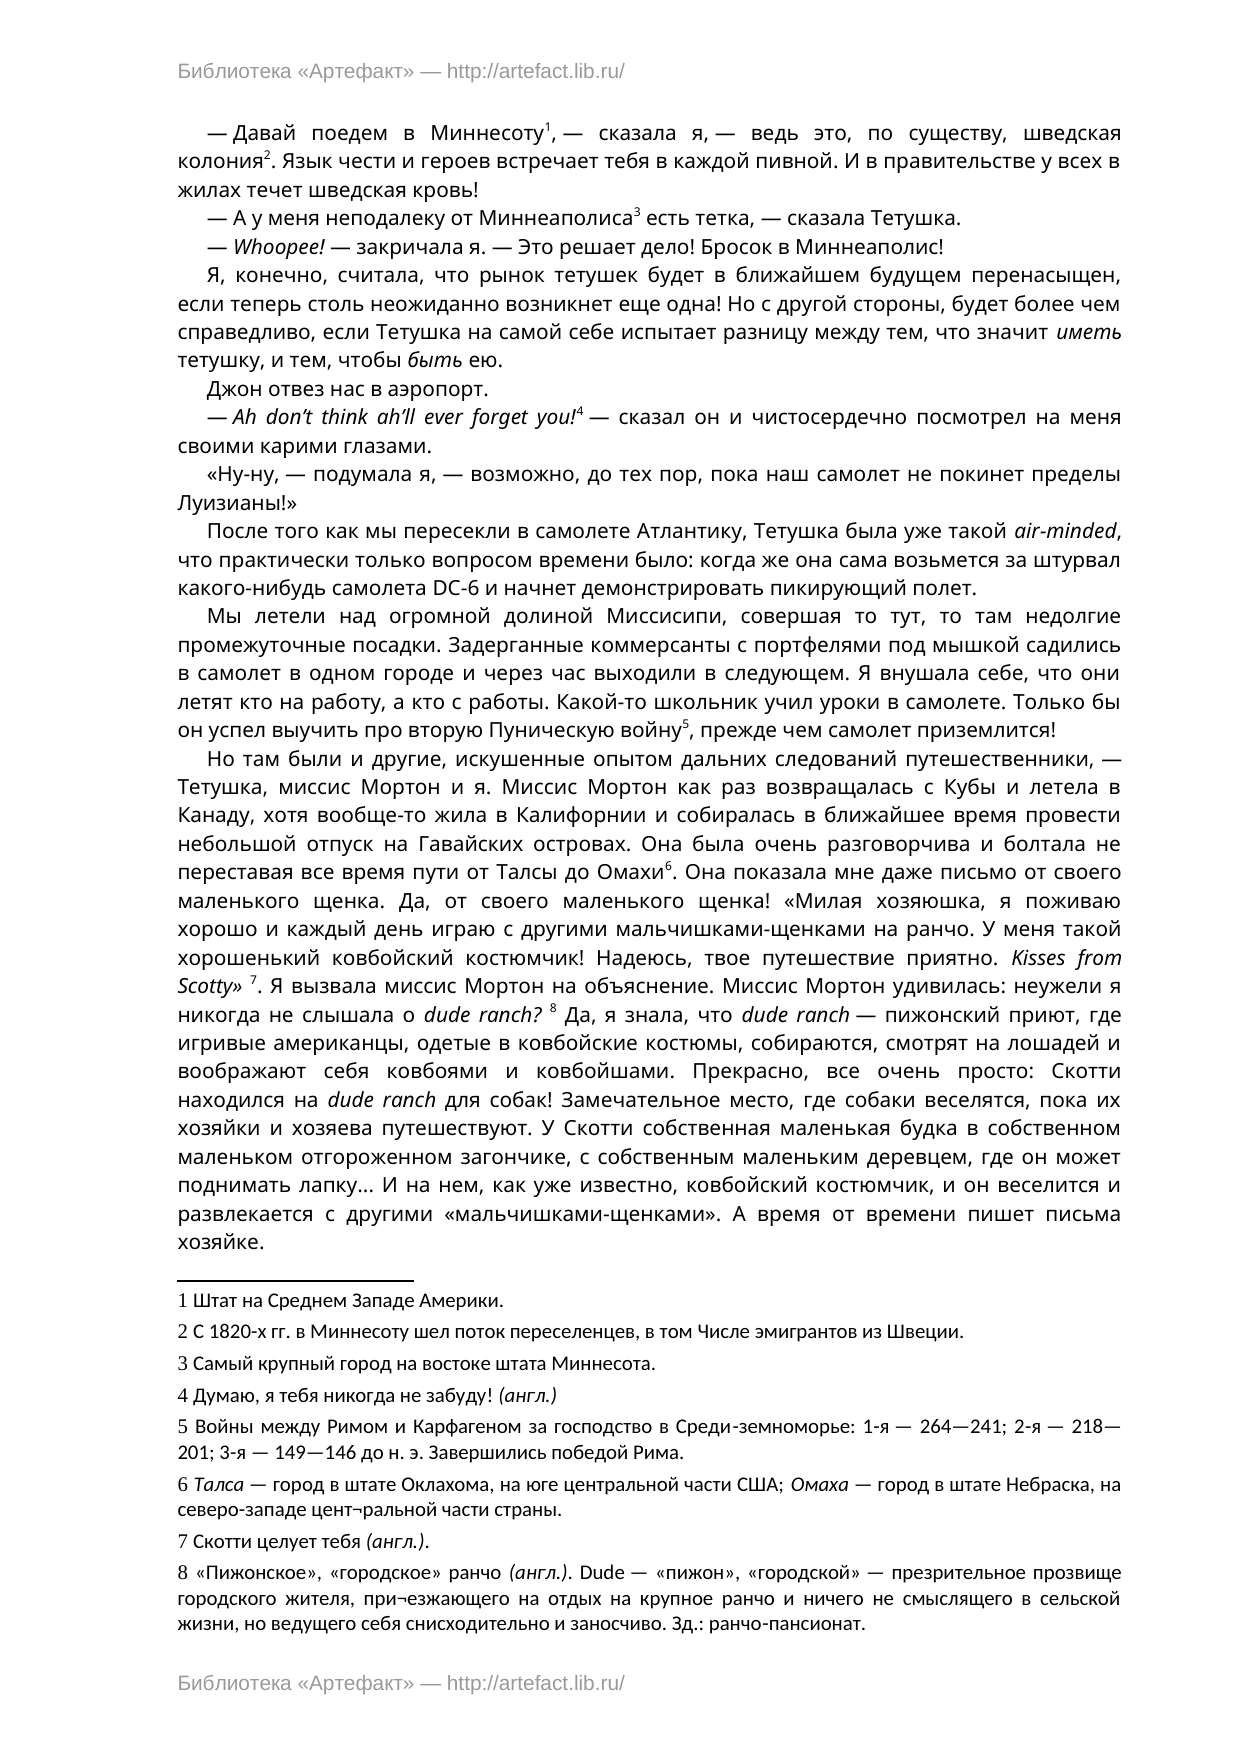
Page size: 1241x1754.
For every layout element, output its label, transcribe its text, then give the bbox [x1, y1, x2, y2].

text — Whoopee! — закричала я. — Это решает дело! Бросок в Миннеаполис! [177, 232, 1122, 260]
text Я, конечно, считала, что рынок тетушек будет в ближайшем будущем перенасыщен, если теперь столь неожиданно возникнет еще одна! Но с другой стороны, будет более чем справедливо, если Тетушка на самой себе испытает разницу между тем, что значит иметь тетушку, и тем, чтобы быть ею. [177, 260, 1122, 374]
text Джон отвез нас в аэропорт. [177, 374, 1122, 402]
text — А у меня неподалеку от Миннеаполиса есть тетка, — сказала Тетушка. [177, 203, 1122, 232]
text Мы летели над огромной долиной Миссисипи, совершая то тут, то там недолгие промежуточные посадки. Задерганные коммерсанты с портфелями под мышкой садились в самолет в одном городе и через час выходили в следующем. Я внушала себе, что они летят кто на работу, а кто с работы. Какой-то школьник учил уроки в самолете. Только бы он успел выучить про вторую Пуническую войну, прежде чем самолет приземлится! [177, 602, 1122, 744]
text «Ну-ну, — подумала я, — возможно, до тех пор, пока наш самолет не покинет пределы Луизианы!» [177, 459, 1122, 516]
text — Давай поедем в Миннесоту, — сказала я, — ведь это, по существу, шведская колония. Язык чести и героев встречает тебя в каждой пивной. И в правительстве у всех в жилах течет шведская кровь! [177, 118, 1122, 203]
text Но там были и другие, искушенные опытом дальних следований путешественники, — Тетушка, миссис Мортон и я. Миссис Мортон как раз возвращалась с Кубы и летела в Канаду, хотя вообще-то жила в Калифорнии и собиралась в ближайшее время провести небольшой отпуск на Гавайских островах. Она была очень разговорчива и болтала не переставая все время пути от Талсы до Омахи. Она показала мне даже письмо от своего маленького щенка. Да, от своего маленького щенка! «Милая хозяюшка, я поживаю хорошо и каждый день играю с другими мальчишками-щенками на ранчо. У меня такой хорошенький ковбойский костюмчик! Надеюсь, твое путешествие приятно. Kisses from Scotty» . Я вызвала миссис Мортон на объяснение. Миссис Мортон удивилась: неужели я никогда не слышала о dude ranch? Да, я знала, что dude ranch — пижонский приют, где игривые американцы, одетые в ковбойские костюмы, собираются, смотрят на лошадей и воображают себя ковбоями и ковбойшами. Прекрасно, все очень просто: Скотти находился на dude ranch для собак! Замечательное место, где собаки веселятся, пока их хозяйки и хозяева путешествуют. У Скотти собственная маленькая будка в собственном маленьком отгороженном загончике, с собственным маленьким деревцем, где он может поднимать лапку... И на нем, как уже известно, ковбойский костюмчик, и он веселится и развлекается с другими «мальчишками-щенками». А время от времени пишет письма хозяйке. [177, 744, 1122, 1256]
text — Ah don’t think ah’ll ever forget you! — сказал он и чистосердечно посмотрел на меня своими карими глазами. [177, 402, 1122, 459]
text После того как мы пересекли в самолете Атлантику, Тетушка была уже такой air-minded, что практически только вопросом времени было: когда же она сама возьмется за штурвал какого-нибудь самолета DC-6 и начнет демонстрировать пикирующий полет. [177, 516, 1122, 602]
